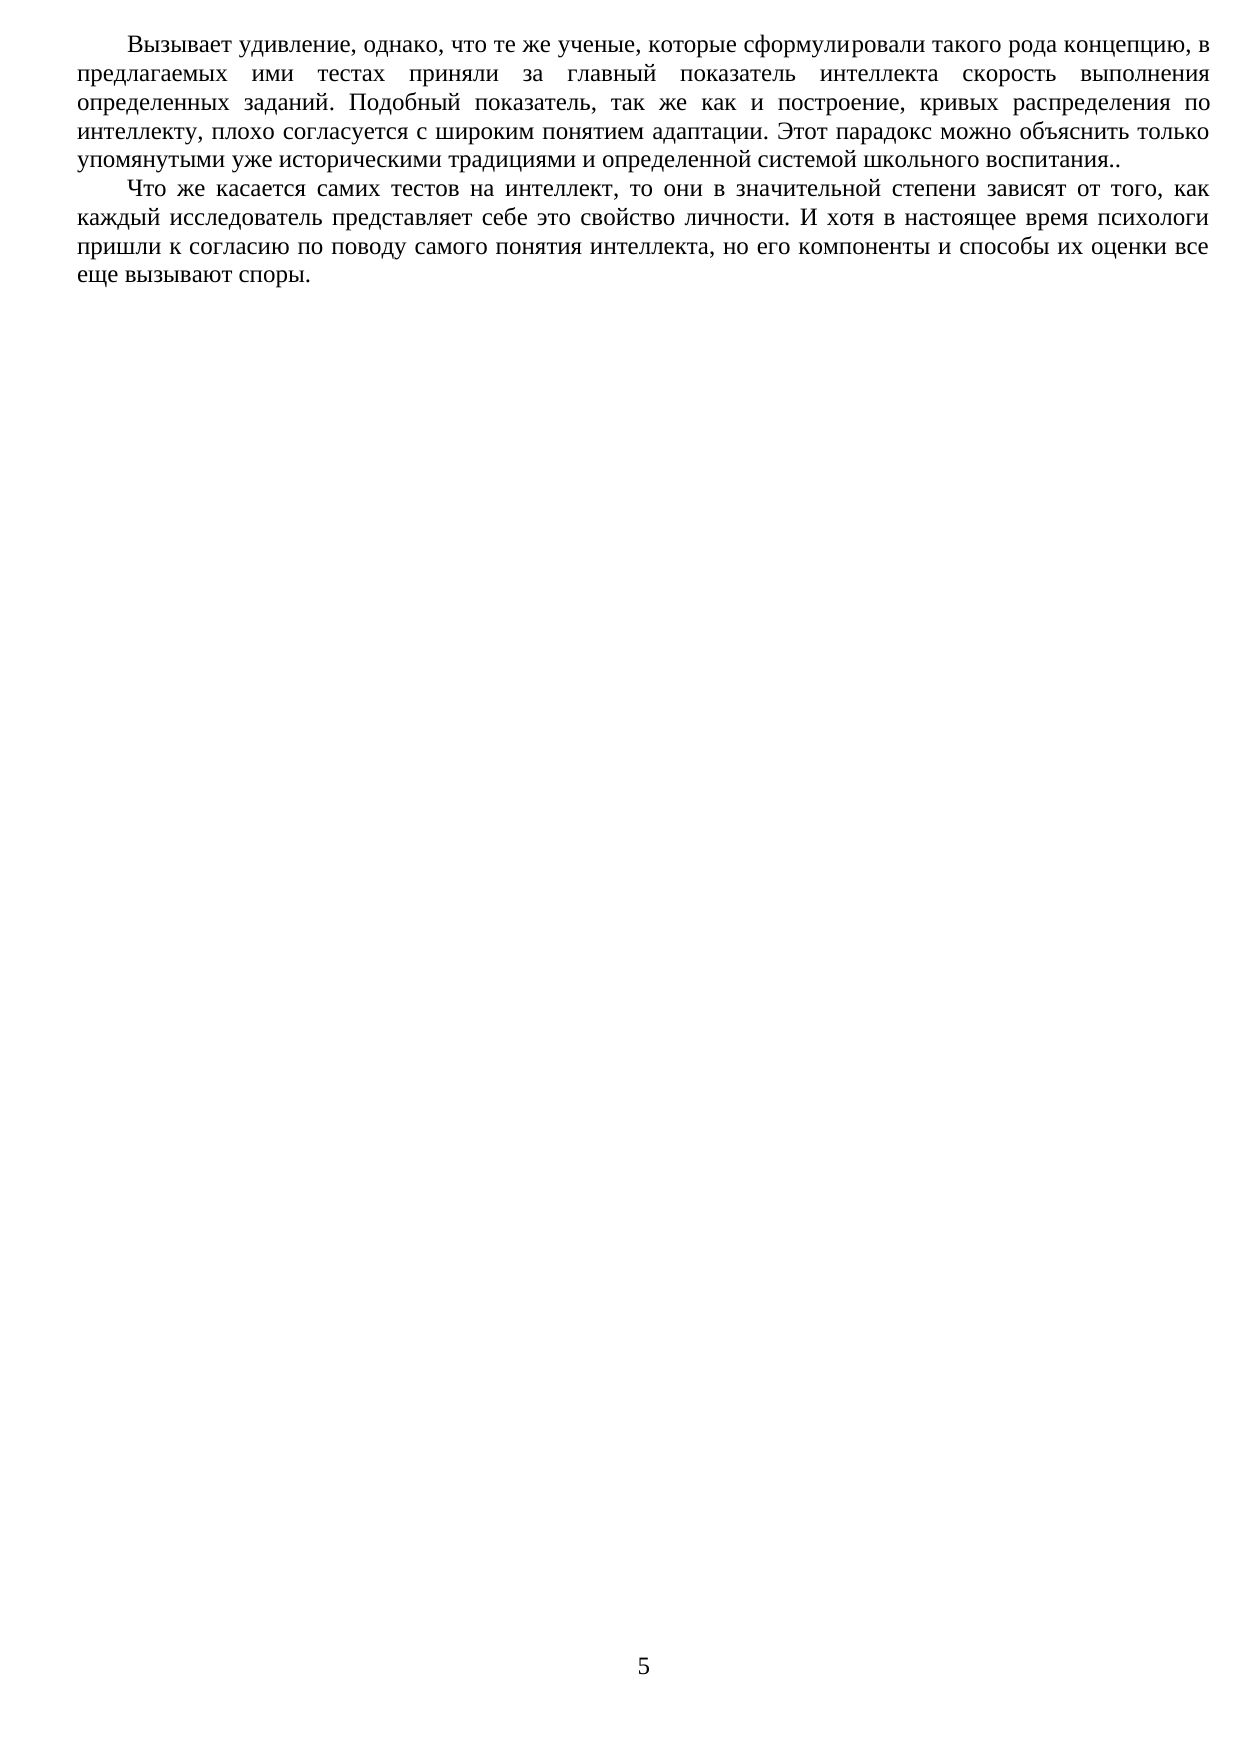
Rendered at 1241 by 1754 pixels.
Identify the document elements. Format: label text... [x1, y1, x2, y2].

text Вызывает удивление, однако, что те же ученые, которые сформулировали такого рода концепцию, в предлагаемых ими тестах приняли за главный показатель интеллекта скорость выполнения определенных заданий. Подобный показатель, так же как и построение, кривых распределения по интеллекту, плохо согласуется с широким понятием адаптации. Этот парадокс можно объяснить только упомянутыми уже историческими традициями и определенной системой школьного воспитания.. [77, 29, 1211, 173]
text Что же касается самих тестов на интеллект, то они в значительной степени зависят от того, как каждый исследователь представляет себе это свойство личности. И хотя в настоящее время психологи пришли к согласию по поводу самого понятия интеллекта, но его компоненты и способы их оценки все еще вызывают споры. [77, 173, 1211, 288]
